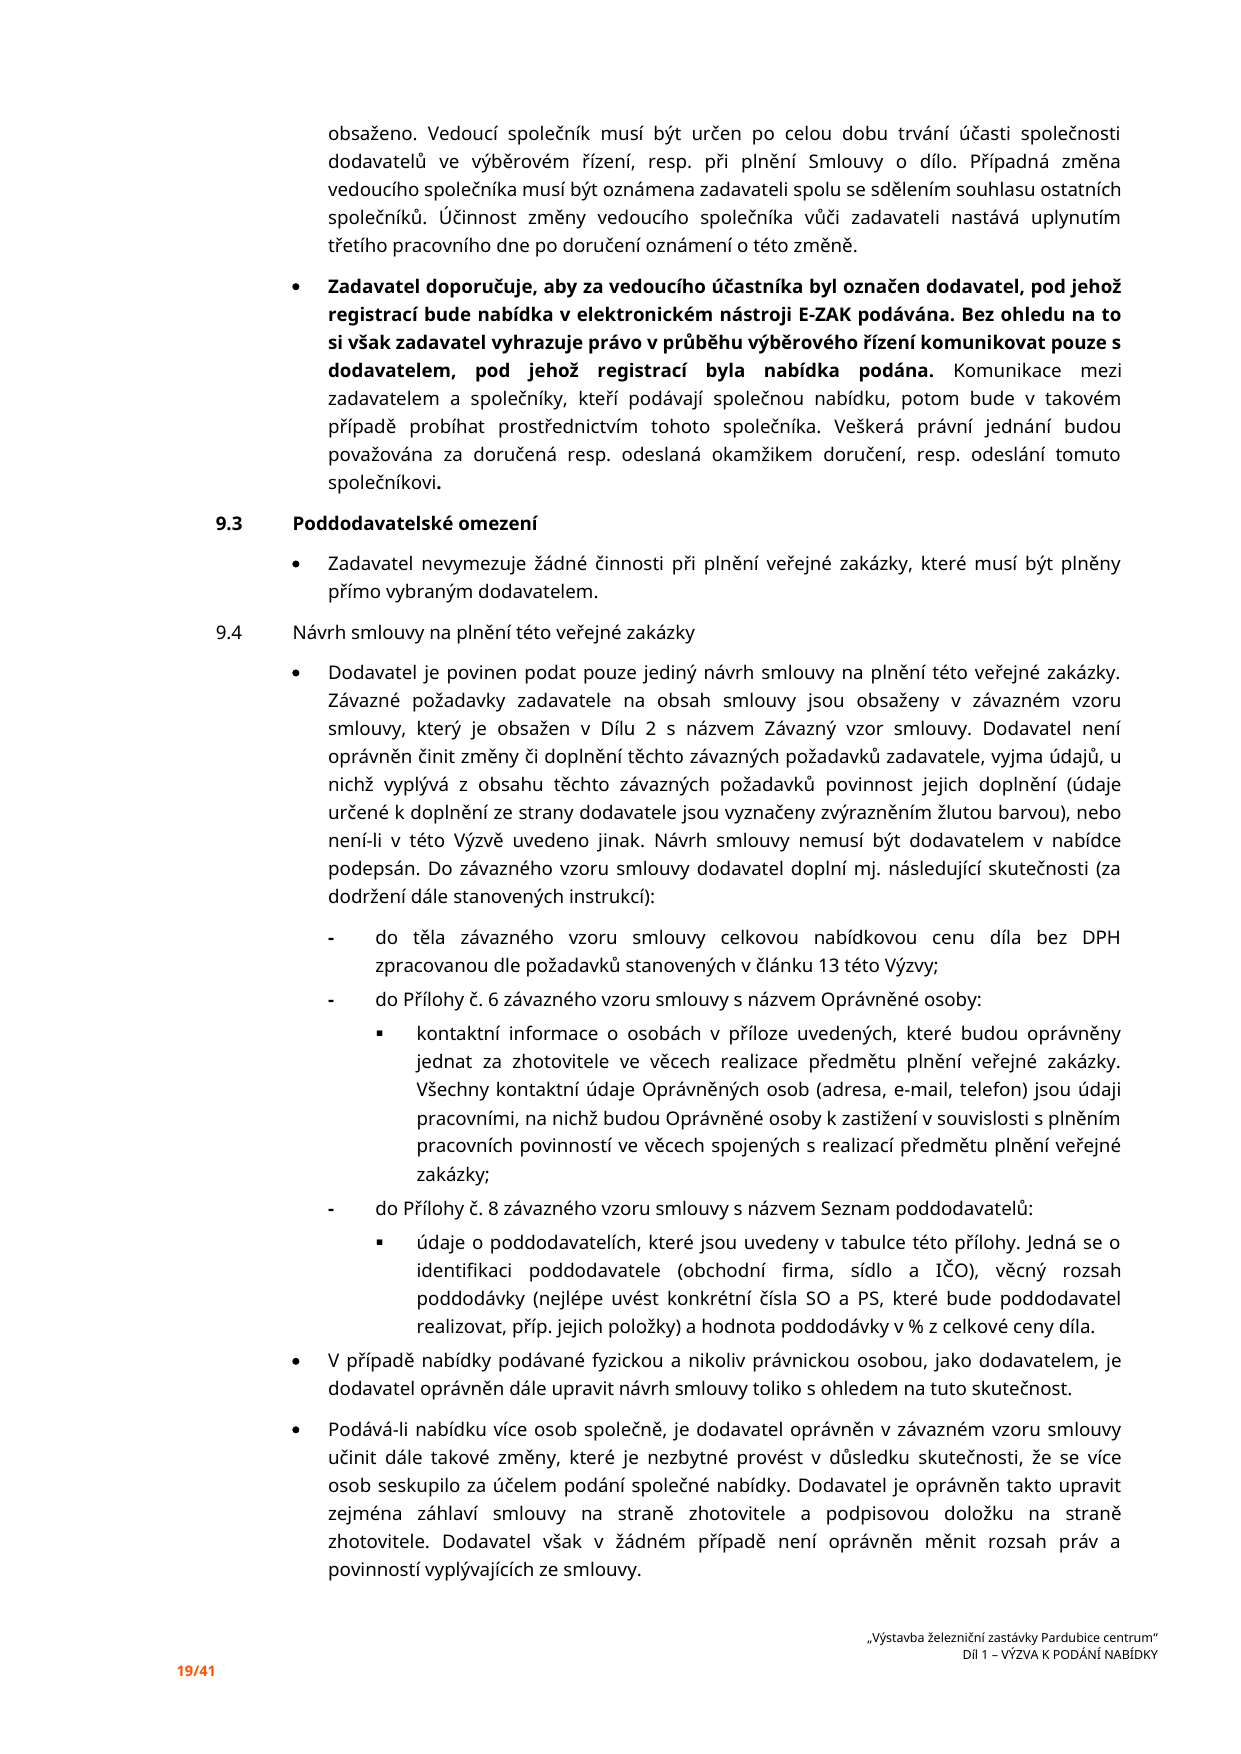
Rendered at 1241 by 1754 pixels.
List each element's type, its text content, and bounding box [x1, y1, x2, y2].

text Podává-li nabídku více osob společně, je dodavatel oprávněn v závazném vzoru smlouvy učinit dále takové změny, které je nezbytné provést v důsledku skutečnosti, že se více osob seskupilo za účelem podání společné nabídky. Dodavatel je oprávněn takto upravit zejména záhlaví smlouvy na straně zhotovitele a podpisovou doložku na straně zhotovitele. Dodavatel však v žádném případě není oprávněn měnit rozsah práv a povinností vyplývajících ze smlouvy. [292, 1416, 1122, 1582]
text Zadavatel doporučuje, aby za vedoucího účastníka byl označen dodavatel, pod jehož registrací bude nabídka v elektronickém nástroji E-ZAK podávána. Bez ohledu na to si však zadavatel vyhrazuje právo v průběhu výběrového řízení komunikovat pouze s dodavatelem, pod jehož registrací byla nabídka podána. Komunikace mezi zadavatelem a společníky, kteří podávají společnou nabídku, potom bude v takovém případě probíhat prostřednictvím tohoto společníka. Veškerá právní jednání budou považována za doručená resp. odeslaná okamžikem doručení, resp. odeslání tomuto společníkovi. [292, 273, 1122, 495]
text V případě nabídky podávané fyzickou a nikoliv právnickou osobou, jako dodavatelem, je dodavatel oprávněn dále upravit návrh smlouvy toliko s ohledem na tuto skutečnost. [292, 1348, 1122, 1401]
text kontaktní informace o osobách v příloze uvedených, které budou oprávněny jednat za zhotovitele ve věcech realizace předmětu plnění veřejné zakázky. Všechny kontaktní údaje Oprávněných osob (adresa, e-mail, telefon) jsou údaji pracovními, na nichž budou Oprávněné osoby k zastižení v souvislosti s plněním pracovních povinností ve věcech spojených s realizací předmětu plnění veřejné zakázky; [375, 1021, 1122, 1186]
text do Přílohy č. 6 závazného vzoru smlouvy s názvem Oprávněné osoby: [328, 986, 1122, 1012]
text údaje o poddodavatelích, které jsou uvedeny v tabulce této přílohy. Jedná se o identifikaci poddodavatele (obchodní firma, sídlo a IČO), věcný rozsah poddodávky (nejlépe uvést konkrétní čísla SO a PS, které bude poddodavatel realizovat, příp. jejich položky) a hodnota poddodávky v % z celkové ceny díla. [375, 1229, 1122, 1339]
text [292, 121, 1122, 258]
text do těla závazného vzoru smlouvy celkovou nabídkovou cenu díla bez DPH zpracovanou dle požadavků stanovených v článku 13 této Výzvy; [328, 924, 1122, 978]
text Návrh smlouvy na plnění této veřejné zakázky [216, 619, 1122, 644]
text Dodavatel je povinen podat pouze jediný návrh smlouvy na plnění této veřejné zakázky. Závazné požadavky zadavatele na obsah smlouvy jsou obsaženy v závazném vzoru smlouvy, který je obsažen v Dílu 2 s názvem Závazný vzor smlouvy. Dodavatel není oprávněn činit změny či doplnění těchto závazných požadavků zadavatele, vyjma údajů, u nichž vyplývá z obsahu těchto závazných požadavků povinnost jejich doplnění (údaje určené k doplnění ze strany dodavatele jsou vyznačeny zvýrazněním žlutou barvou), nebo není-li v této Výzvě uvedeno jinak. Návrh smlouvy nemusí být dodavatelem v nabídce podepsán. Do závazného vzoru smlouvy dodavatel doplní mj. následující skutečnosti (za dodržení dále stanovených instrukcí): [292, 659, 1122, 909]
text Poddodavatelské omezení [216, 510, 1122, 535]
text do Přílohy č. 8 závazného vzoru smlouvy s názvem Seznam poddodavatelů: [328, 1195, 1122, 1221]
text Zadavatel nevymezuje žádné činnosti při plnění veřejné zakázky, které musí být plněny přímo vybraným dodavatelem. [292, 550, 1122, 604]
